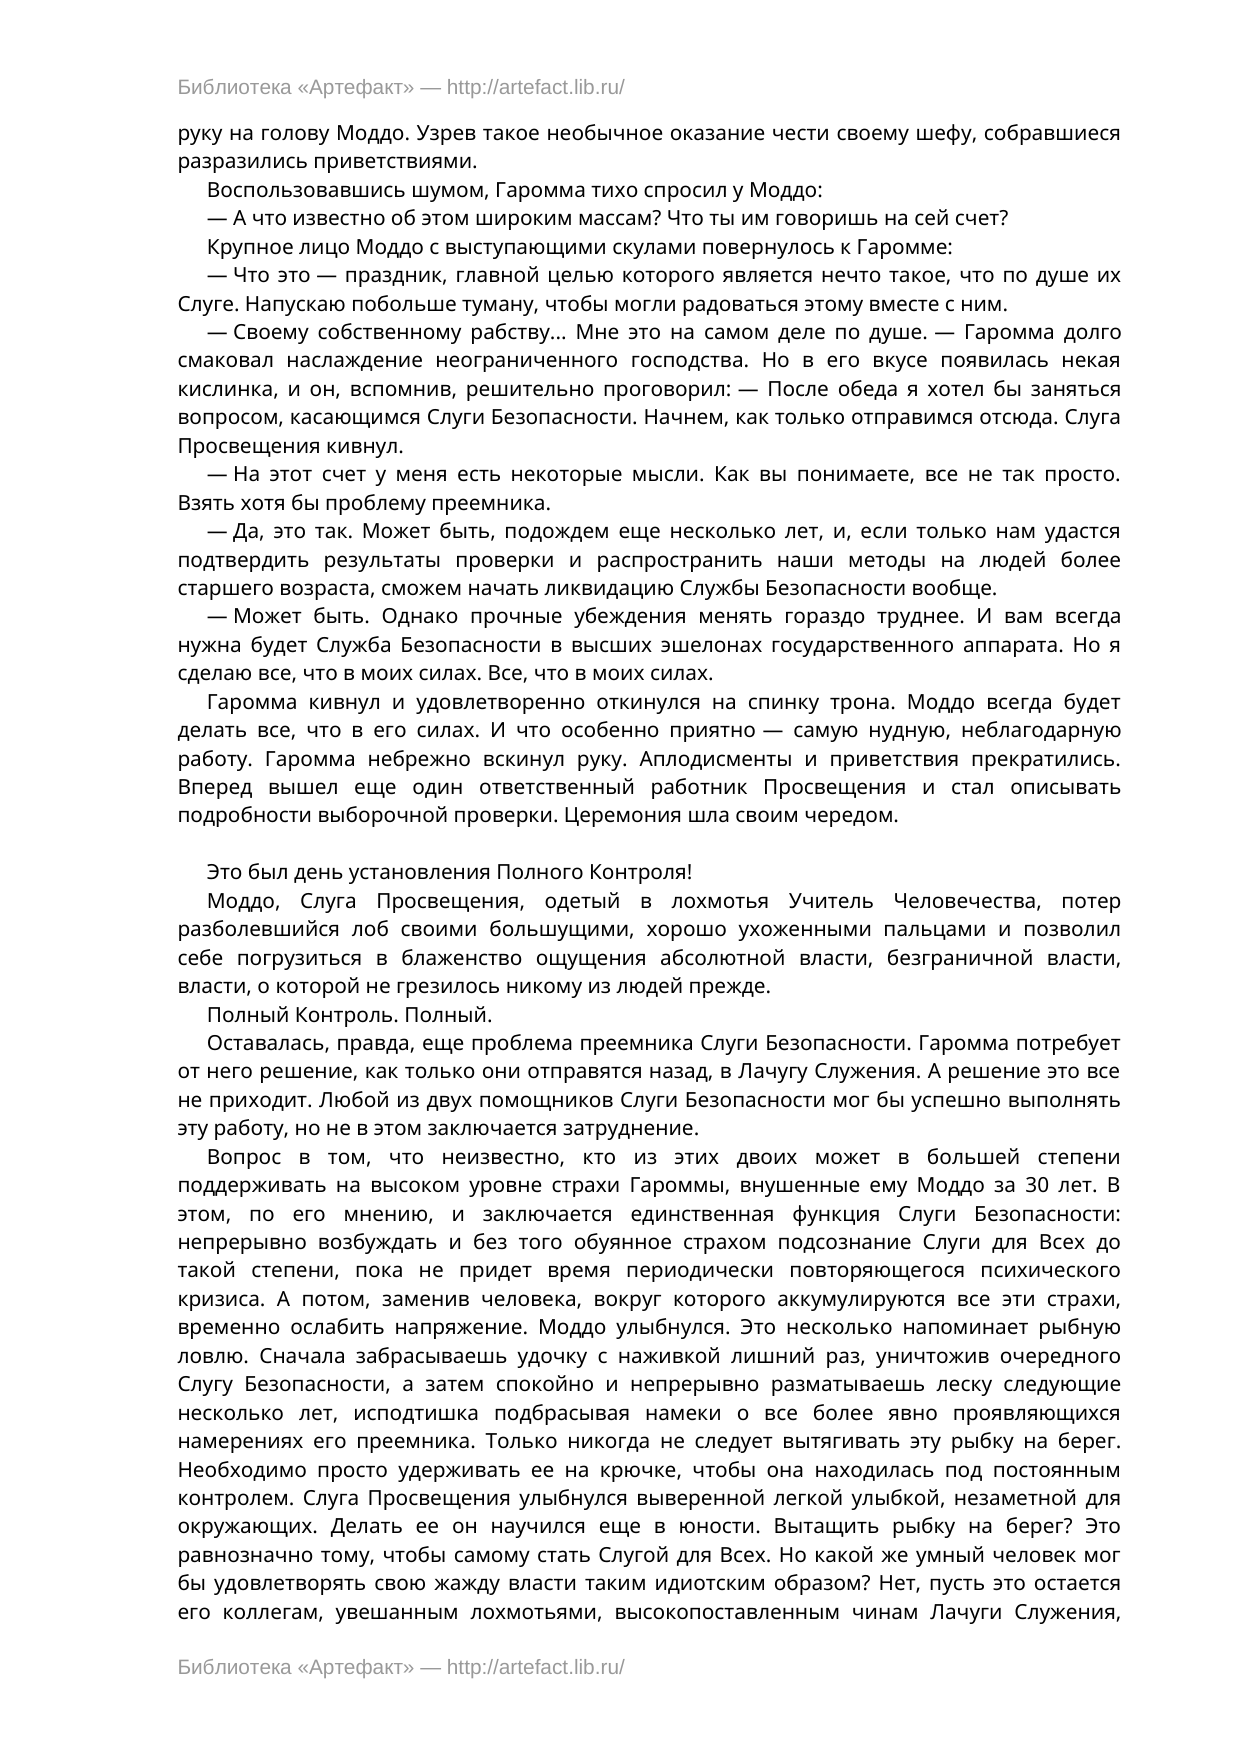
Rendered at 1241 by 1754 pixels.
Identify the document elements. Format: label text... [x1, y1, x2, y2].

text Моддо, Слуга Просвещения, одетый в лохмотья Учитель Человечества, потер разболевшийся лоб своими большущими, хорошо ухоженными пальцами и позволил себе погрузиться в блаженство ощущения абсолютной власти, безграничной власти, власти, о которой не грезилось никому из людей прежде. [177, 886, 1122, 1000]
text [177, 118, 1122, 175]
text — На этот счет у меня есть некоторые мысли. Как вы понимаете, все не так просто. Взять хотя бы проблему преемника. [177, 459, 1122, 516]
text — А что известно об этом широким массам? Что ты им говоришь на сей счет? [177, 203, 1122, 232]
text — Да, это так. Может быть, подождем еще несколько лет, и, если только нам удастся подтвердить результаты проверки и распространить наши методы на людей более старшего возраста, сможем начать ликвидацию Службы Безопасности вообще. [177, 516, 1122, 602]
text — Может быть. Однако прочные убеждения менять гораздо труднее. И вам всегда нужна будет Служба Безопасности в высших эшелонах государственного аппарата. Но я сделаю все, что в моих силах. Все, что в моих силах. [177, 602, 1122, 687]
text — Своему собственному рабству... Мне это на самом деле по душе. — Гаромма долго смаковал наслаждение неограниченного господства. Но в его вкусе появилась некая кислинка, и он, вспомнив, решительно проговорил: — После обеда я хотел бы заняться вопросом, касающимся Слуги Безопасности. Начнем, как только отправимся отсюда. Слуга Просвещения кивнул. [177, 317, 1122, 459]
text Гаромма кивнул и удовлетворенно откинулся на спинку трона. Моддо всегда будет делать все, что в его силах. И что особенно приятно — самую нудную, неблагодарную работу. Гаромма небрежно вскинул руку. Аплодисменты и приветствия прекратились. Вперед вышел еще один ответственный работник Просвещения и стал описывать подробности выборочной проверки. Церемония шла своим чередом. [177, 687, 1122, 829]
text — Что это — праздник, главной целью которого является нечто такое, что по душе их Слуге. Напускаю побольше туману, чтобы могли радоваться этому вместе с ним. [177, 260, 1122, 317]
text Крупное лицо Моддо с выступающими скулами повернулось к Гаромме: [177, 232, 1122, 260]
text Это был день установления Полного Контроля! [177, 857, 1122, 886]
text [177, 1142, 1122, 1625]
text Воспользовавшись шумом, Гаромма тихо спросил у Моддо: [177, 175, 1122, 203]
text Полный Контроль. Полный. [177, 1000, 1122, 1028]
text Оставалась, правда, еще проблема преемника Слуги Безопасности. Гаромма потребует от него решение, как только они отправятся назад, в Лачугу Служения. А решение это все не приходит. Любой из двух помощников Слуги Безопасности мог бы успешно выполнять эту работу, но не в этом заключается затруднение. [177, 1028, 1122, 1142]
